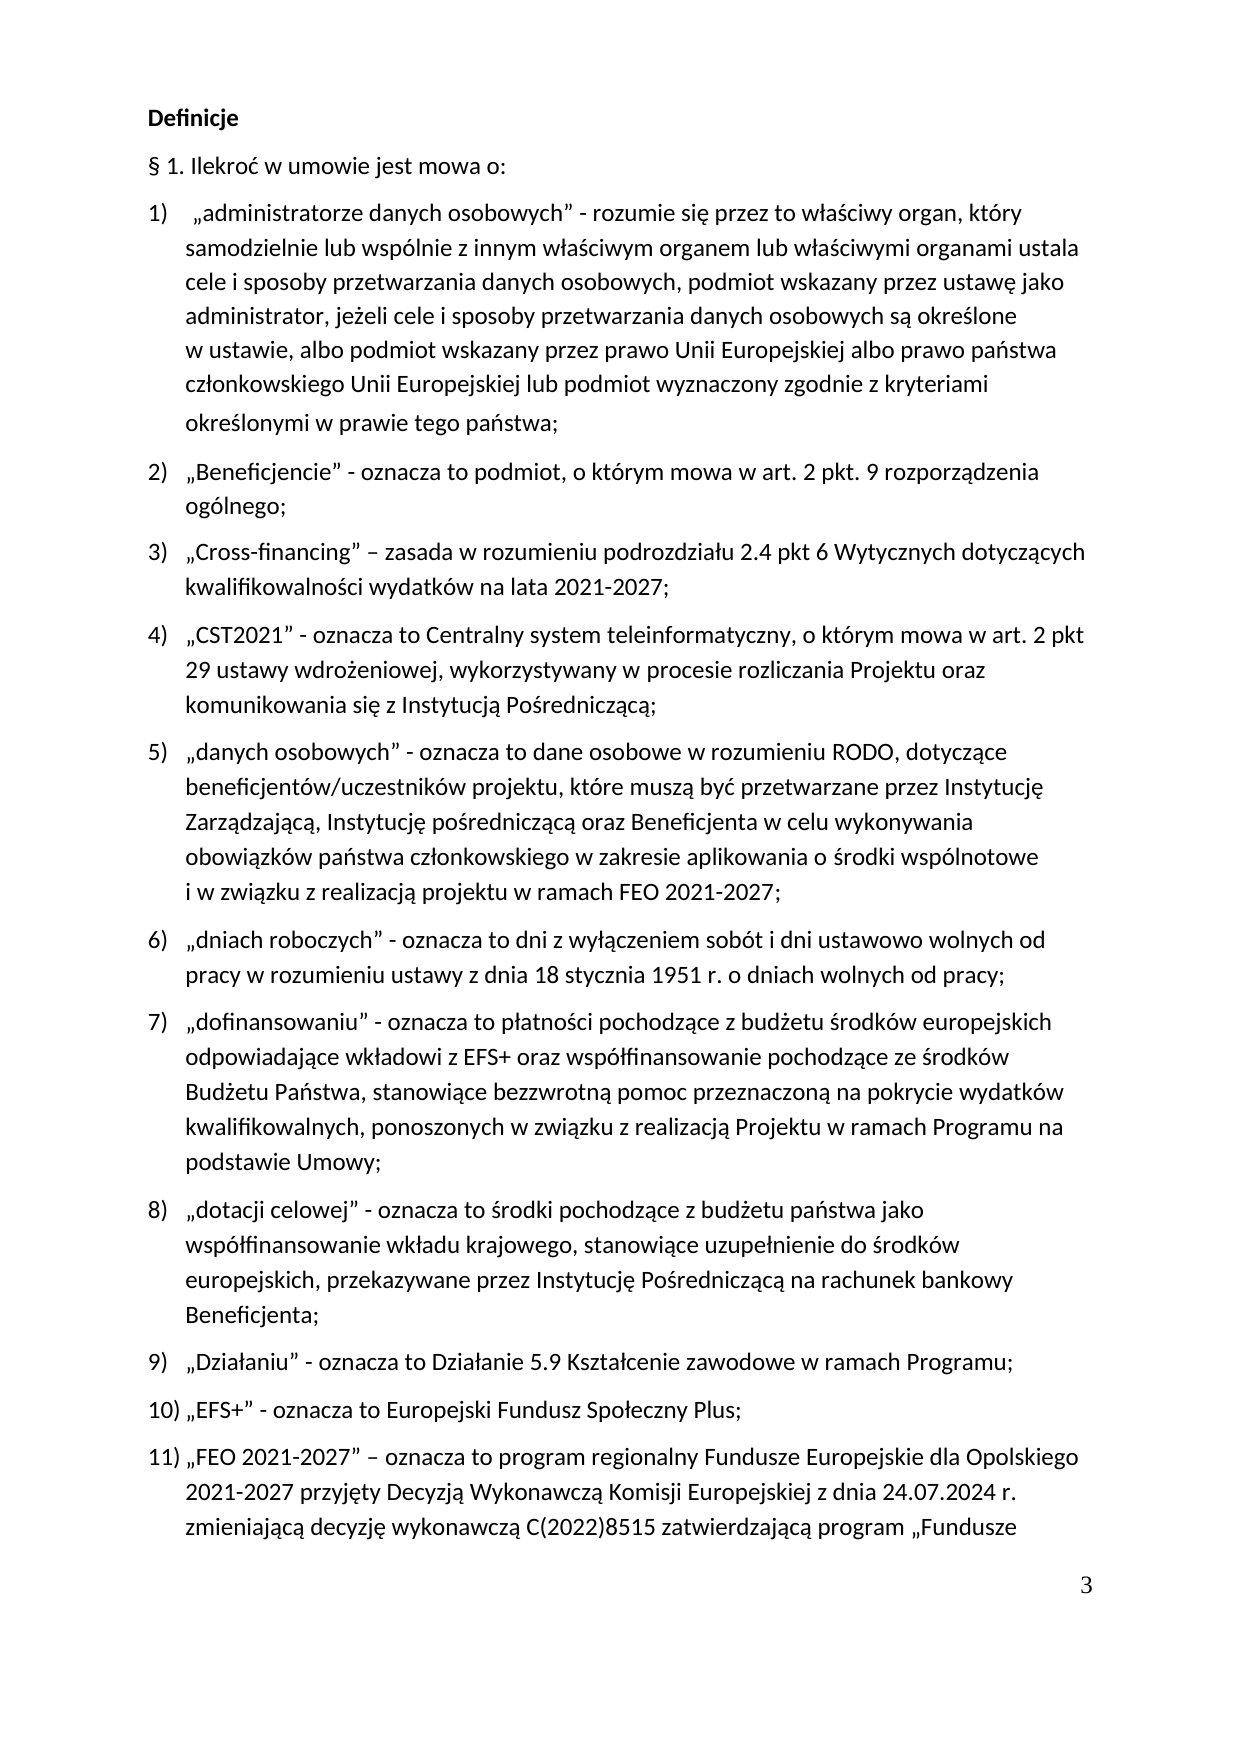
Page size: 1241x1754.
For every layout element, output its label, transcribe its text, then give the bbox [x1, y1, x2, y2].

list „CST2021” - oznacza to Centralny system teleinformatyczny, o którym mowa w art. 2 pkt 29 ustawy wdrożeniowej, wykorzystywany w procesie rozliczania Projektu oraz komunikowania się z Instytucją Pośredniczącą; [148, 619, 1092, 719]
text § 1. Ilekroć w umowie jest mowa o: [148, 150, 1092, 181]
list „administratorze danych osobowych” - rozumie się przez to właściwy organ, który samodzielnie lub wspólnie z innym właściwym organem lub właściwymi organami ustala cele i sposoby przetwarzania danych osobowych, podmiot wskazany przez ustawę jako administrator, jeżeli cele i sposoby przetwarzania danych osobowych są określone w ustawie, albo podmiot wskazany przez prawo Unii Europejskiej albo prawo państwa członkowskiego Unii Europejskiej lub podmiot wyznaczony zgodnie z kryteriami określonymi w prawie tego państwa; [148, 198, 1092, 439]
list „Działaniu” - oznacza to Działanie 5.9 Kształcenie zawodowe w ramach Programu; [148, 1346, 1092, 1377]
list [148, 1441, 1092, 1542]
list „dotacji celowej” - oznacza to środki pochodzące z budżetu państwa jako współfinansowanie wkładu krajowego, stanowiące uzupełnienie do środków europejskich, przekazywane przez Instytucję Pośredniczącą na rachunek bankowy Beneficjenta; [148, 1194, 1092, 1329]
list „danych osobowych” - oznacza to dane osobowe w rozumieniu RODO, dotyczące beneficjentów/uczestników projektu, które muszą być przetwarzane przez Instytucję Zarządzającą, Instytucję pośredniczącą oraz Beneficjenta w celu wykonywania obowiązków państwa członkowskiego w zakresie aplikowania o środki wspólnotowe i w związku z realizacją projektu w ramach FEO 2021-2027; [148, 736, 1092, 907]
list „dniach roboczych” - oznacza to dni z wyłączeniem sobót i dni ustawowo wolnych od pracy w rozumieniu ustawy z dnia 18 stycznia 1951 r. o dniach wolnych od pracy; [148, 924, 1092, 989]
list „Beneficjencie” - oznacza to podmiot, o którym mowa w art. 2 pkt. 9 rozporządzenia ogólnego; [148, 456, 1092, 520]
list „Cross-financing” – zasada w rozumieniu podrozdziału 2.4 pkt 6 Wytycznych dotyczących kwalifikowalności wydatków na lata 2021-2027; [148, 536, 1092, 602]
text Definicje [148, 103, 1092, 133]
list „EFS+” - oznacza to Europejski Fundusz Społeczny Plus; [148, 1394, 1092, 1424]
list „dofinansowaniu” - oznacza to płatności pochodzące z budżetu środków europejskich odpowiadające wkładowi z EFS+ oraz współfinansowanie pochodzące ze środków Budżetu Państwa, stanowiące bezzwrotną pomoc przeznaczoną na pokrycie wydatków kwalifikowalnych, ponoszonych w związku z realizacją Projektu w ramach Programu na podstawie Umowy; [148, 1006, 1092, 1177]
